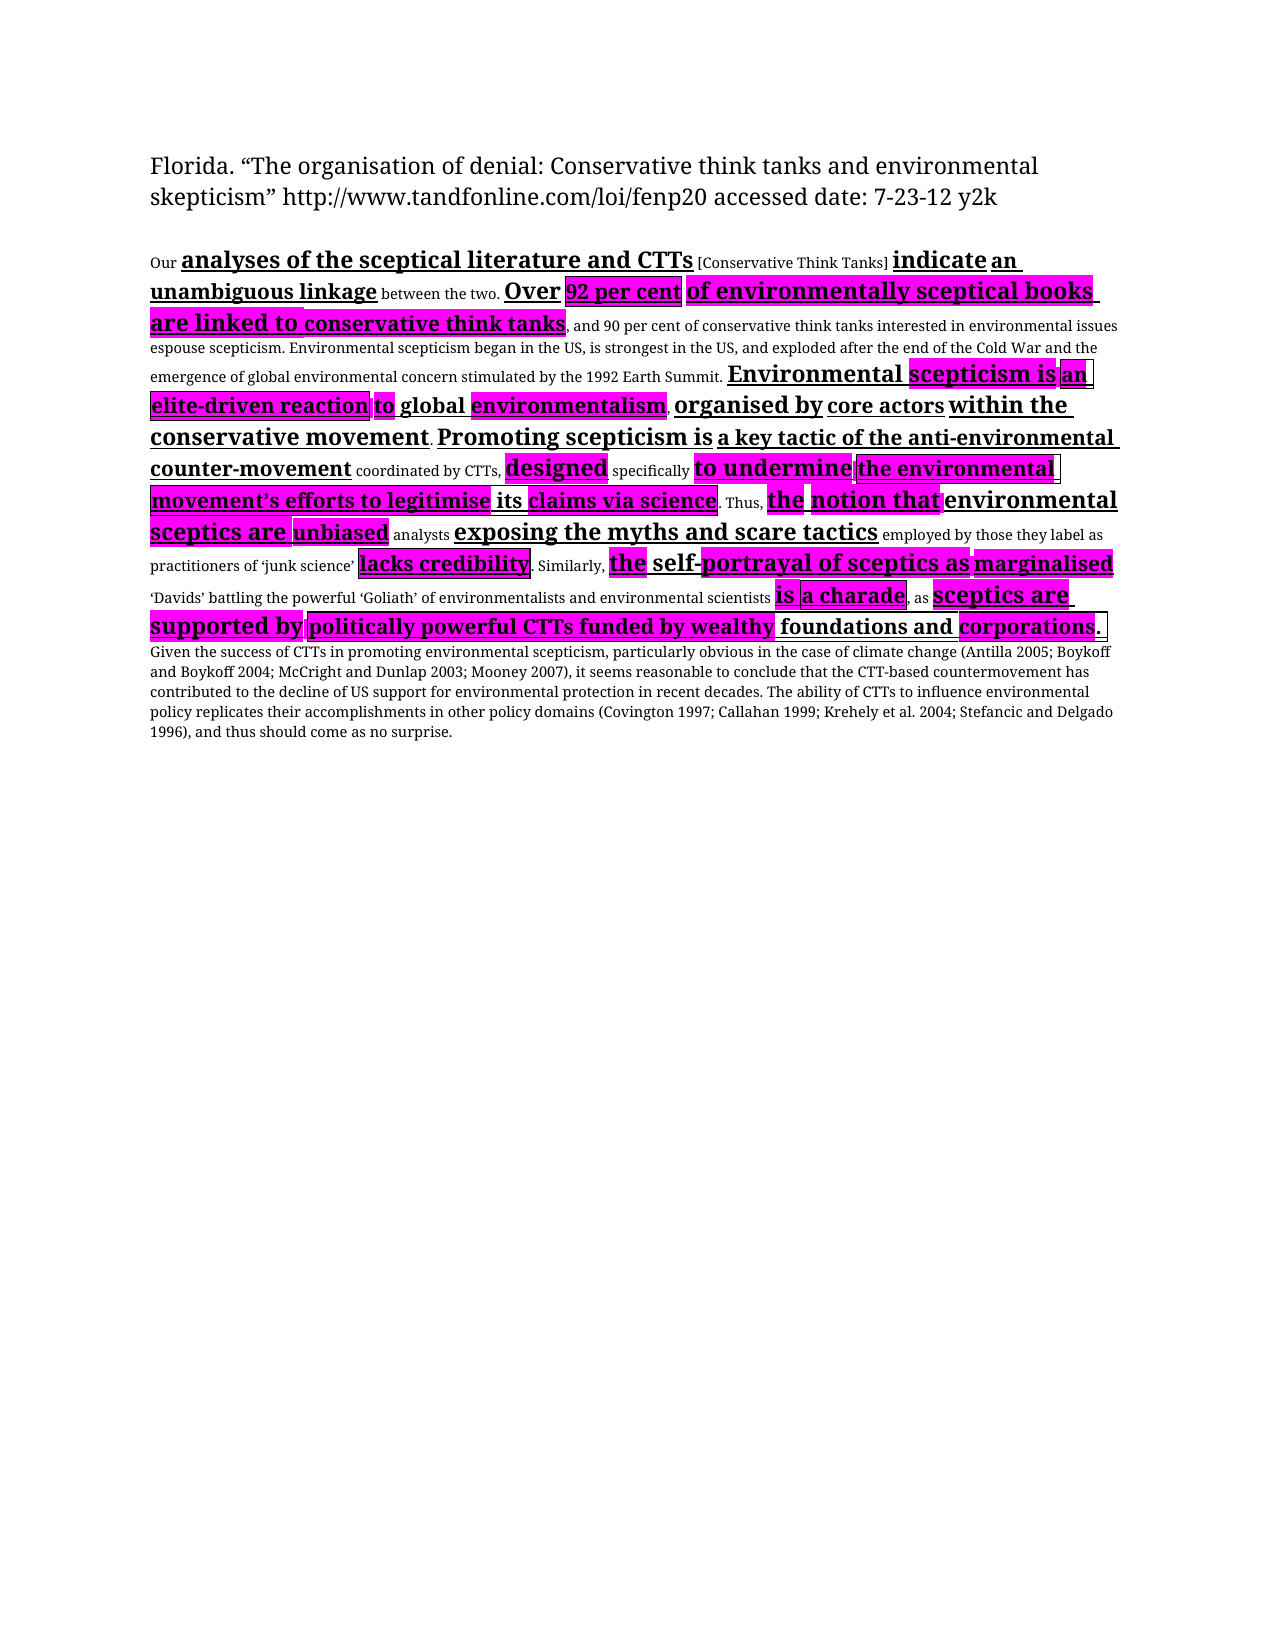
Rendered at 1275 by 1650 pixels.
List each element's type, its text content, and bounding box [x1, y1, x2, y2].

text Florida. “The organisation of denial: Conservative think tanks and environmental skepticism” http://www.tandfonline.com/loi/fenp20 accessed date: 7-23-12 y2k [150, 150, 1125, 212]
text Our analyses of the sceptical literature and CTTs [Conservative Think Tanks] indicate an unambiguous linkage between the two. Over 92 per cent of environmentally sceptical books are linked to conservative think tanks, and 90 per cent of conservative think tanks interested in environmental issues espouse scepticism. Environmental scepticism began in the US, is strongest in the US, and exploded after the end of the Cold War and the emergence of global environmental concern stimulated by the 1992 Earth Summit. Environmental scepticism is an elite-driven reaction to global environmentalism, organised by core actors within the conservative movement. Promoting scepticism is a key tactic of the anti-environmental counter-movement coordinated by CTTs, designed specifically to undermine the environmental movement’s efforts to legitimise its claims via science. Thus, the notion that environmental sceptics are unbiased analysts exposing the myths and scare tactics employed by those they label as practitioners of ‘junk science’ lacks credibility. Similarly, the self-portrayal of sceptics as marginalised ‘Davids’ battling the powerful ‘Goliath’ of environmentalists and environmental scientists is a charade, as sceptics are supported by politically powerful CTTs funded by wealthy foundations and corporations. Given the success of CTTs in promoting environmental scepticism, particularly obvious in the case of climate change (Antilla 2005; Boykoff and Boykoff 2004; McCright and Dunlap 2003; Mooney 2007), it seems reasonable to conclude that the CTT-based countermovement has contributed to the decline of US support for environmental protection in recent decades. The ability of CTTs to influence environmental policy replicates their accomplishments in other policy domains (Covington 1997; Callahan 1999; Krehely et al. 2004; Stefancic and Delgado 1996), and thus should come as no surprise. [150, 244, 1125, 741]
